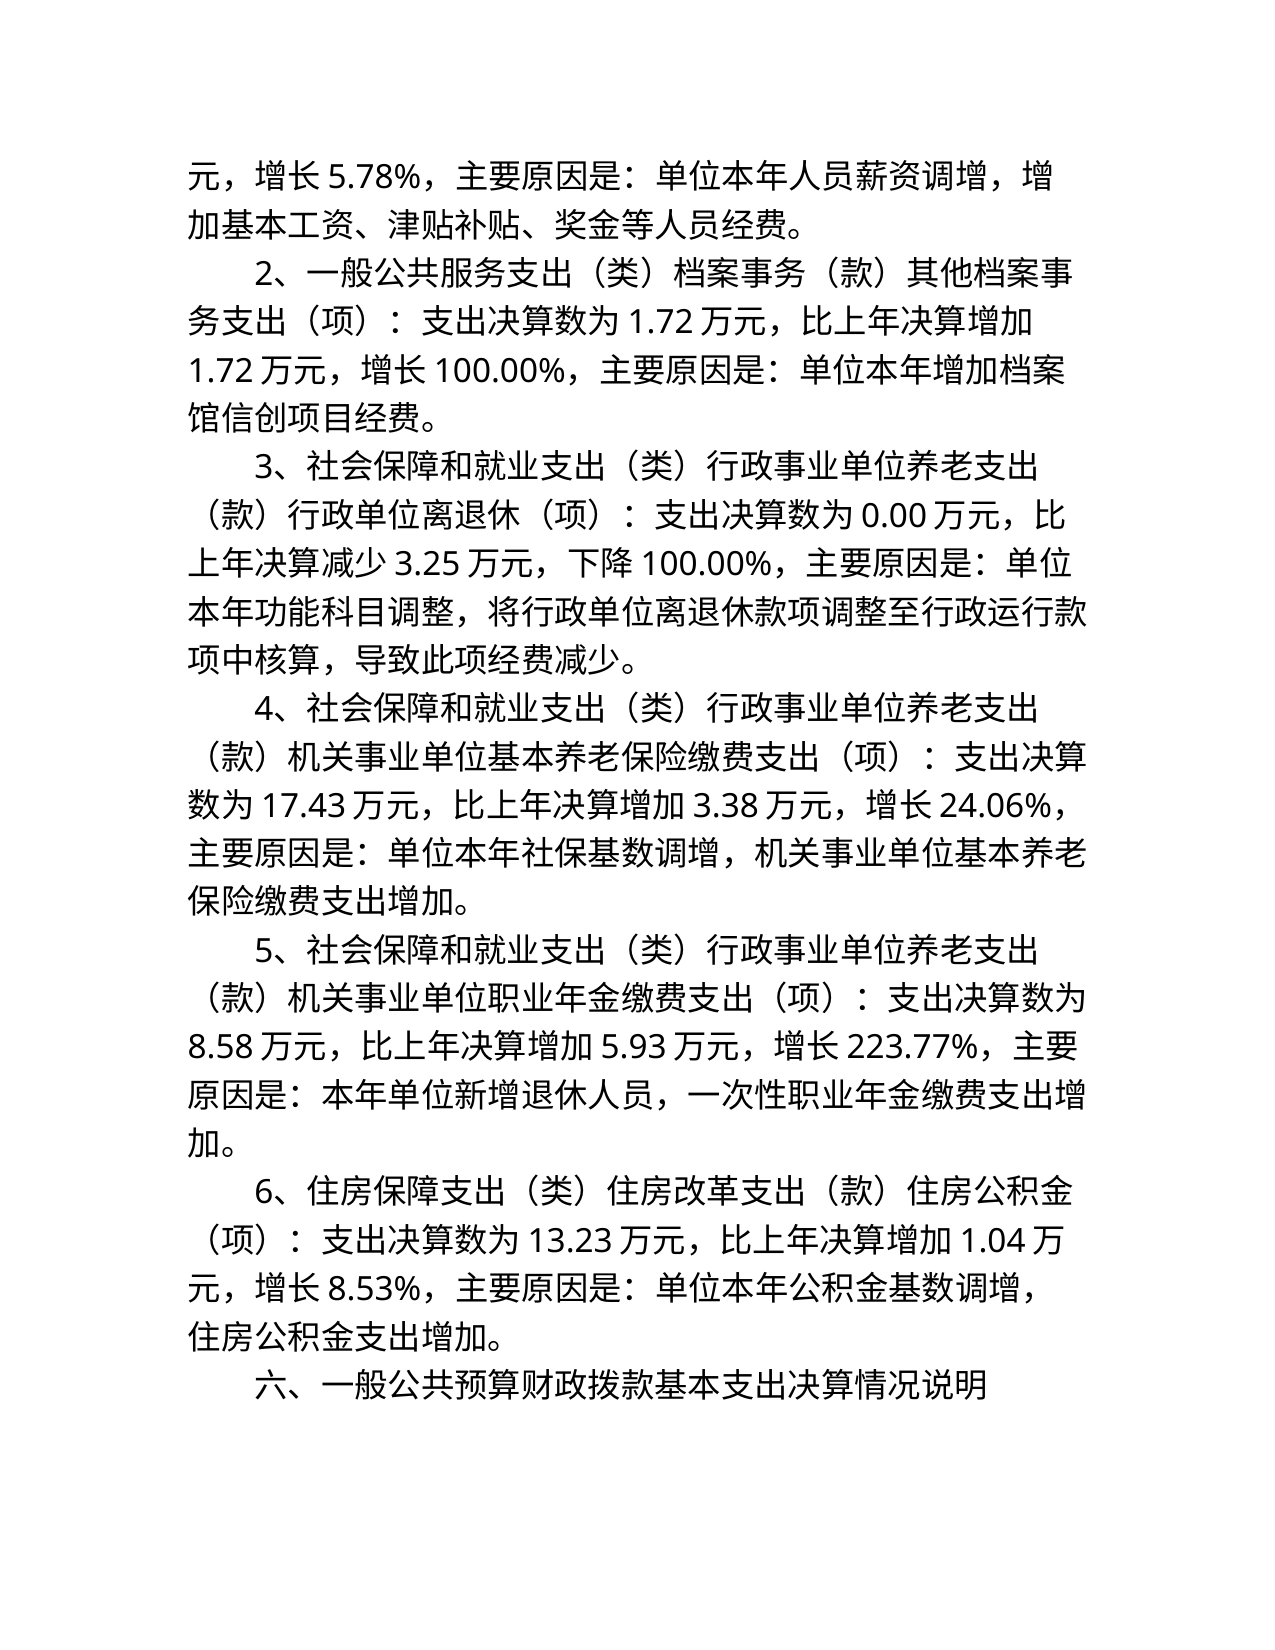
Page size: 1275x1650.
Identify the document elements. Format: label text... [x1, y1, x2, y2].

text 2、一般公共服务支出（类）档案事务（款）其他档案事务支出（项）：支出决算数为1.72万元，比上年决算增加1.72万元，增长100.00%，主要原因是：单位本年增加档案馆信创项目经费。 [187, 247, 1087, 440]
text 4、社会保障和就业支出（类）行政事业单位养老支出（款）机关事业单位基本养老保险缴费支出（项）：支出决算数为17.43万元，比上年决算增加3.38万元，增长24.06%，主要原因是：单位本年社保基数调增，机关事业单位基本养老保险缴费支出增加。 [187, 682, 1087, 923]
text 3、社会保障和就业支出（类）行政事业单位养老支出（款）行政单位离退休（项）：支出决算数为0.00万元，比上年决算减少3.25万元，下降100.00%，主要原因是：单位本年功能科目调整，将行政单位离退休款项调整至行政运行款项中核算，导致此项经费减少。 [187, 440, 1087, 682]
text 6、住房保障支出（类）住房改革支出（款）住房公积金（项）：支出决算数为13.23万元，比上年决算增加1.04万元，增长8.53%，主要原因是：单位本年公积金基数调增，住房公积金支出增加。 [187, 1165, 1087, 1359]
text 5、社会保障和就业支出（类）行政事业单位养老支出（款）机关事业单位职业年金缴费支出（项）：支出决算数为8.58万元，比上年决算增加5.93万元，增长223.77%，主要原因是：本年单位新增退休人员，一次性职业年金缴费支出增加。 [187, 923, 1087, 1165]
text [187, 150, 1087, 247]
text 六、一般公共预算财政拨款基本支出决算情况说明 [187, 1359, 1087, 1407]
